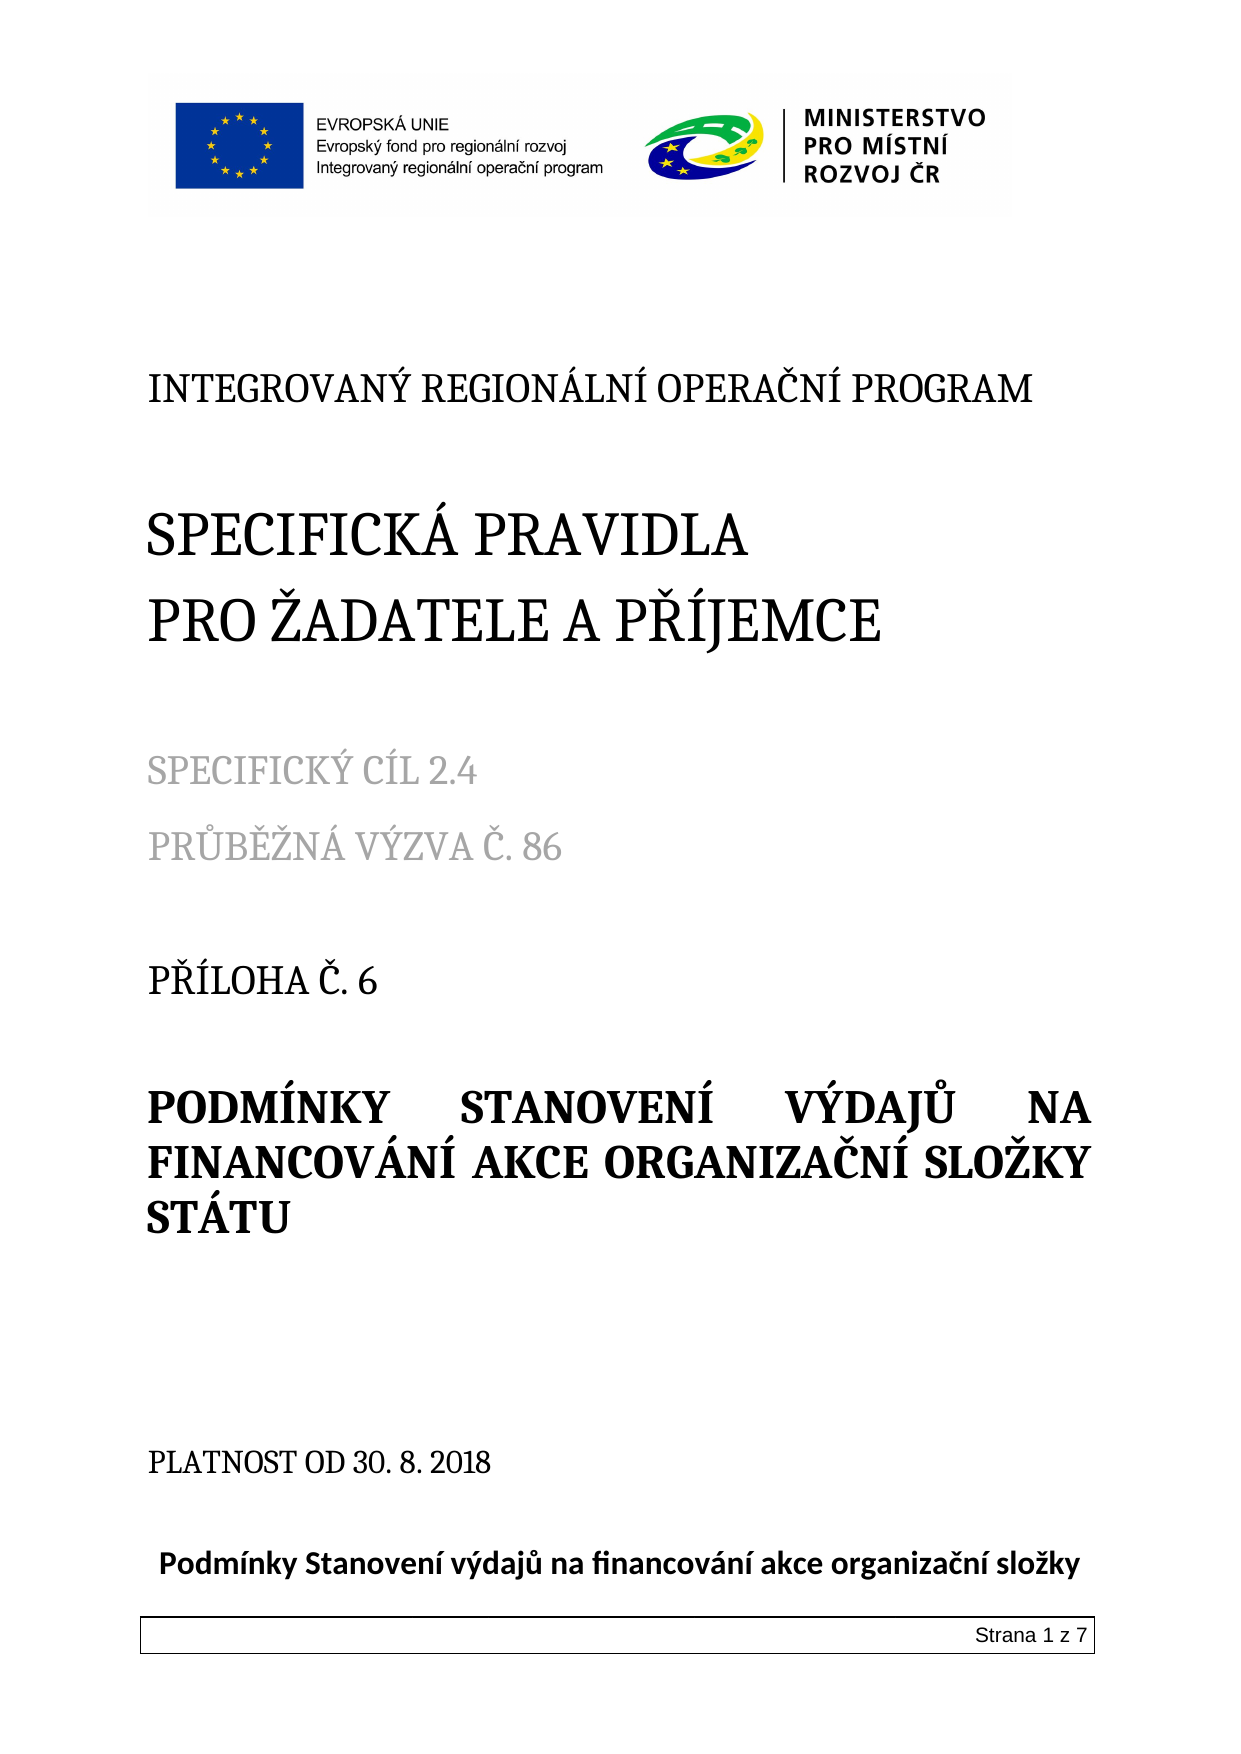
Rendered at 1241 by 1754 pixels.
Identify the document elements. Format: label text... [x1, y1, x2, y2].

text INTEGROVANÝ REGIONÁLNÍ OPERAČNÍ PROGRAM [148, 365, 1092, 413]
text průběžná výzva č. 86 [148, 823, 1092, 871]
picture [147, 73, 1013, 217]
text SPECIFICKÁ PRAVIDLA [148, 499, 1092, 571]
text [148, 1542, 1092, 1583]
text PŘÍLOHA Č. 6 [148, 957, 1092, 1004]
text pLATNOST OD 30. 8. 2018 [148, 1443, 1092, 1482]
text Podmínky stanovení výdajů na financování akce organizační složky státu [148, 1080, 1092, 1245]
text PRO ŽADATELE A PŘÍJEMCE [148, 585, 1092, 657]
text SPECIFICKÝ CÍL 2.4 [148, 747, 1092, 795]
